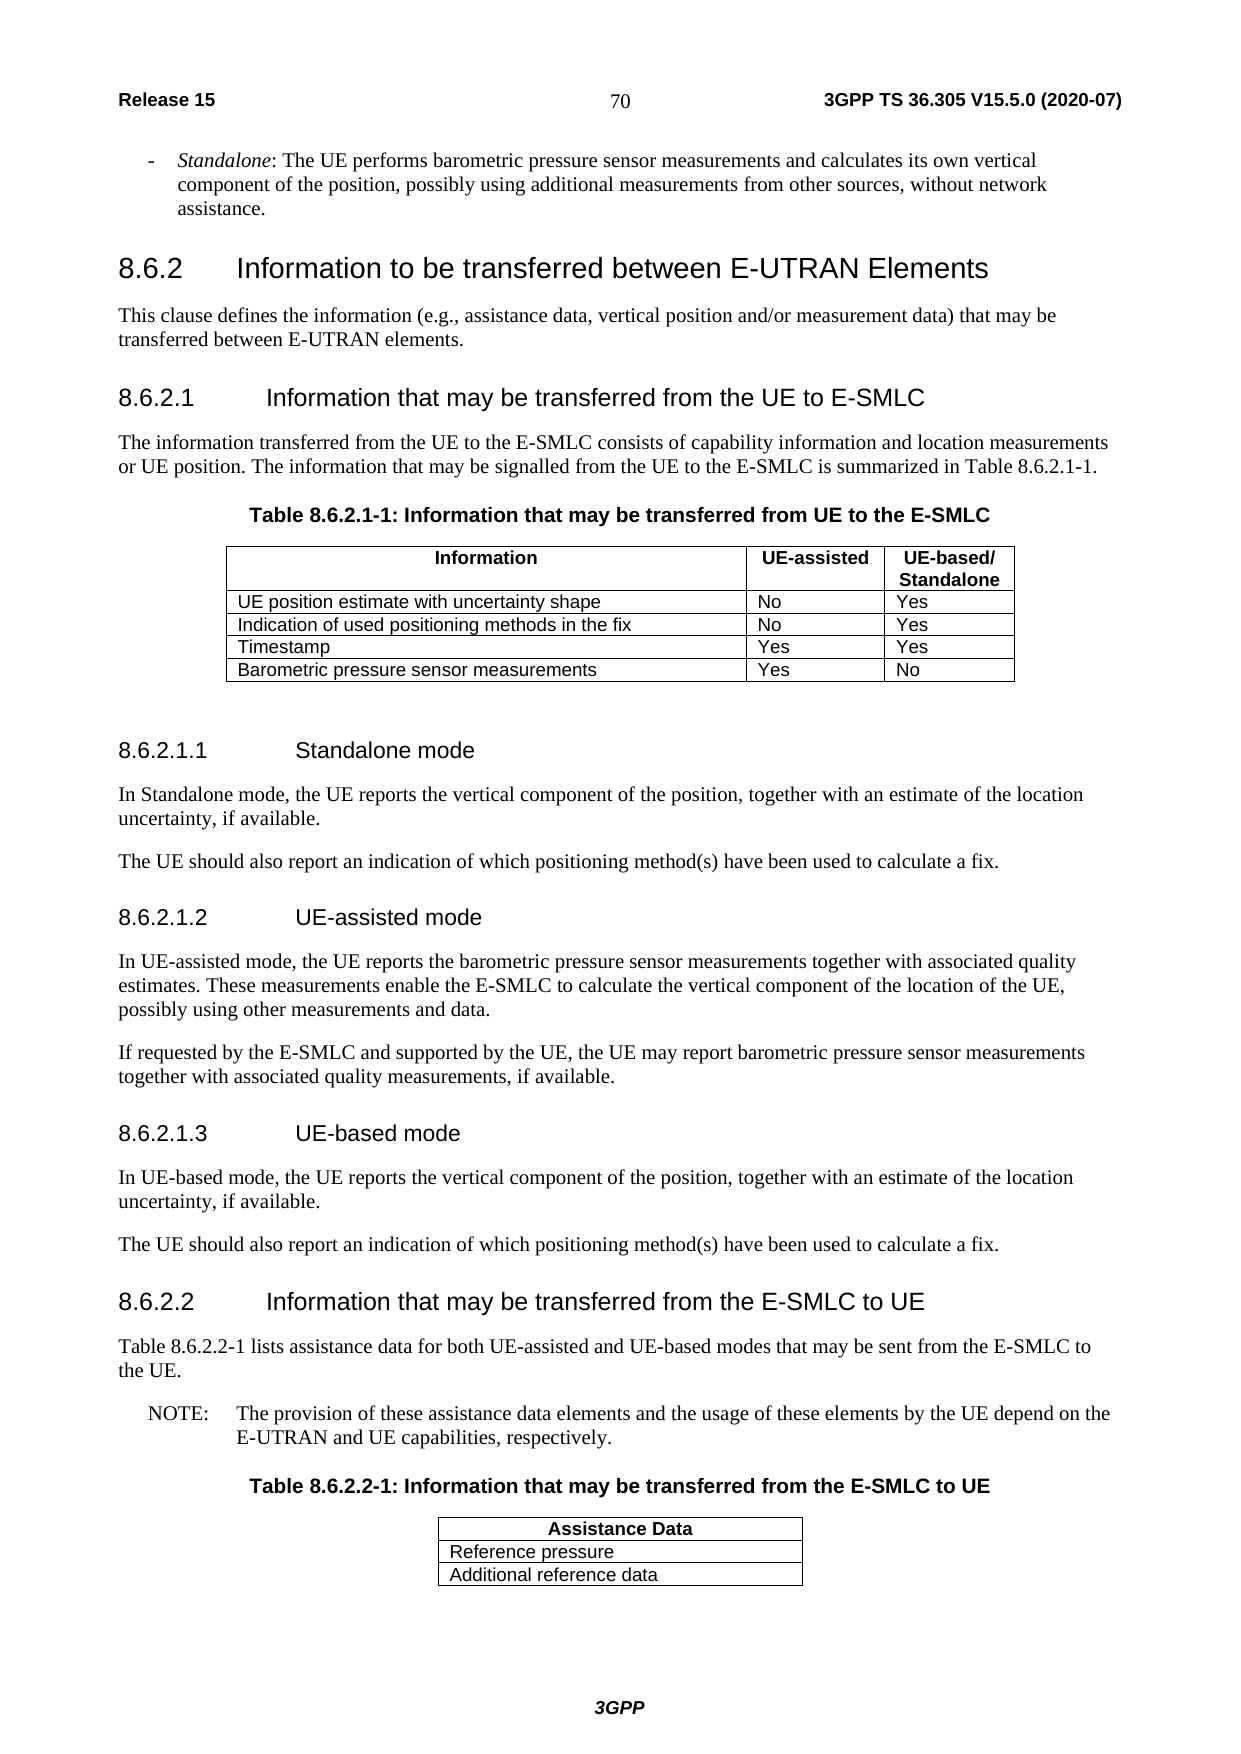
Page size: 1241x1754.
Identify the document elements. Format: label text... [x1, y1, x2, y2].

text The UE should also report an indication of which positioning method(s) have been used to calculate a fix. [118, 1232, 1122, 1256]
table_cell Additional reference data [439, 1563, 802, 1585]
text Table 8.6.2.2-1 lists assistance data for both UE-assisted and UE-based modes that may be sent from the E-SMLC to the UE. [118, 1334, 1122, 1382]
text In Standalone mode, the UE reports the vertical component of the position, together with an estimate of the location uncertainty, if available. [118, 782, 1122, 830]
text If requested by the E-SMLC and supported by the UE, the UE may report barometric pressure sensor measurements together with associated quality measurements, if available. [118, 1040, 1122, 1088]
table_header UE-assisted [747, 547, 884, 590]
text In UE-based mode, the UE reports the vertical component of the position, together with an estimate of the location uncertainty, if available. [118, 1165, 1122, 1213]
table_cell UE position estimate with uncertainty shape [227, 591, 746, 613]
text This clause defines the information (e.g., assistance data, vertical position and/or measurement data) that may be transferred between E-UTRAN elements. [118, 303, 1122, 351]
text Table 8.6.2.2-1: Information that may be transferred from the E-SMLC to UE [118, 1474, 1122, 1498]
text In UE-assisted mode, the UE reports the barometric pressure sensor measurements together with associated quality estimates. These measurements enable the E-SMLC to calculate the vertical component of the location of the UE, possibly using other measurements and data. [118, 949, 1122, 1021]
table_header Information [227, 547, 746, 590]
table_cell No [885, 659, 1014, 681]
table_cell Yes [885, 614, 1014, 635]
table_cell Yes [747, 659, 884, 681]
subtitle 8.6.2.1.1 Standalone mode [118, 737, 1122, 763]
subtitle 8.6.2 Information to be transferred between E-UTRAN Elements [118, 251, 1122, 284]
text The UE should also report an indication of which positioning method(s) have been used to calculate a fix. [118, 849, 1122, 873]
table_cell Reference pressure [439, 1541, 802, 1562]
table_header Assistance Data [439, 1518, 802, 1540]
table_cell No [747, 614, 884, 635]
subtitle 8.6.2.2 Information that may be transferred from the E-SMLC to UE [118, 1287, 1122, 1316]
text The information transferred from the UE to the E-SMLC consists of capability information and location measurements or UE position. The information that may be signalled from the UE to the E-SMLC is summarized in Table 8.6.2.1-1. [118, 430, 1122, 478]
table_header UE-based/ Standalone [885, 547, 1014, 590]
text Table 8.6.2.1-1: Information that may be transferred from UE to the E-SMLC [118, 503, 1122, 527]
text - Standalone: The UE performs barometric pressure sensor measurements and calculates its own vertical component of the position, possibly using additional measurements from other sources, without network assistance. [148, 147, 1122, 220]
table_cell Yes [885, 591, 1014, 613]
text NOTE: The provision of these assistance data elements and the usage of these elements by the UE depend on the E-UTRAN and UE capabilities, respectively. [148, 1401, 1122, 1449]
table_cell No [747, 591, 884, 613]
table_cell Yes [885, 636, 1014, 658]
table_cell Indication of used positioning methods in the fix [227, 614, 746, 635]
table_cell Barometric pressure sensor measurements [227, 659, 746, 681]
subtitle 8.6.2.1.2 UE-assisted mode [118, 904, 1122, 931]
subtitle 8.6.2.1.3 UE-based mode [118, 1119, 1122, 1146]
subtitle 8.6.2.1 Information that may be transferred from the UE to E-SMLC [118, 383, 1122, 411]
table_cell Timestamp [227, 636, 746, 658]
table_cell Yes [747, 636, 884, 658]
